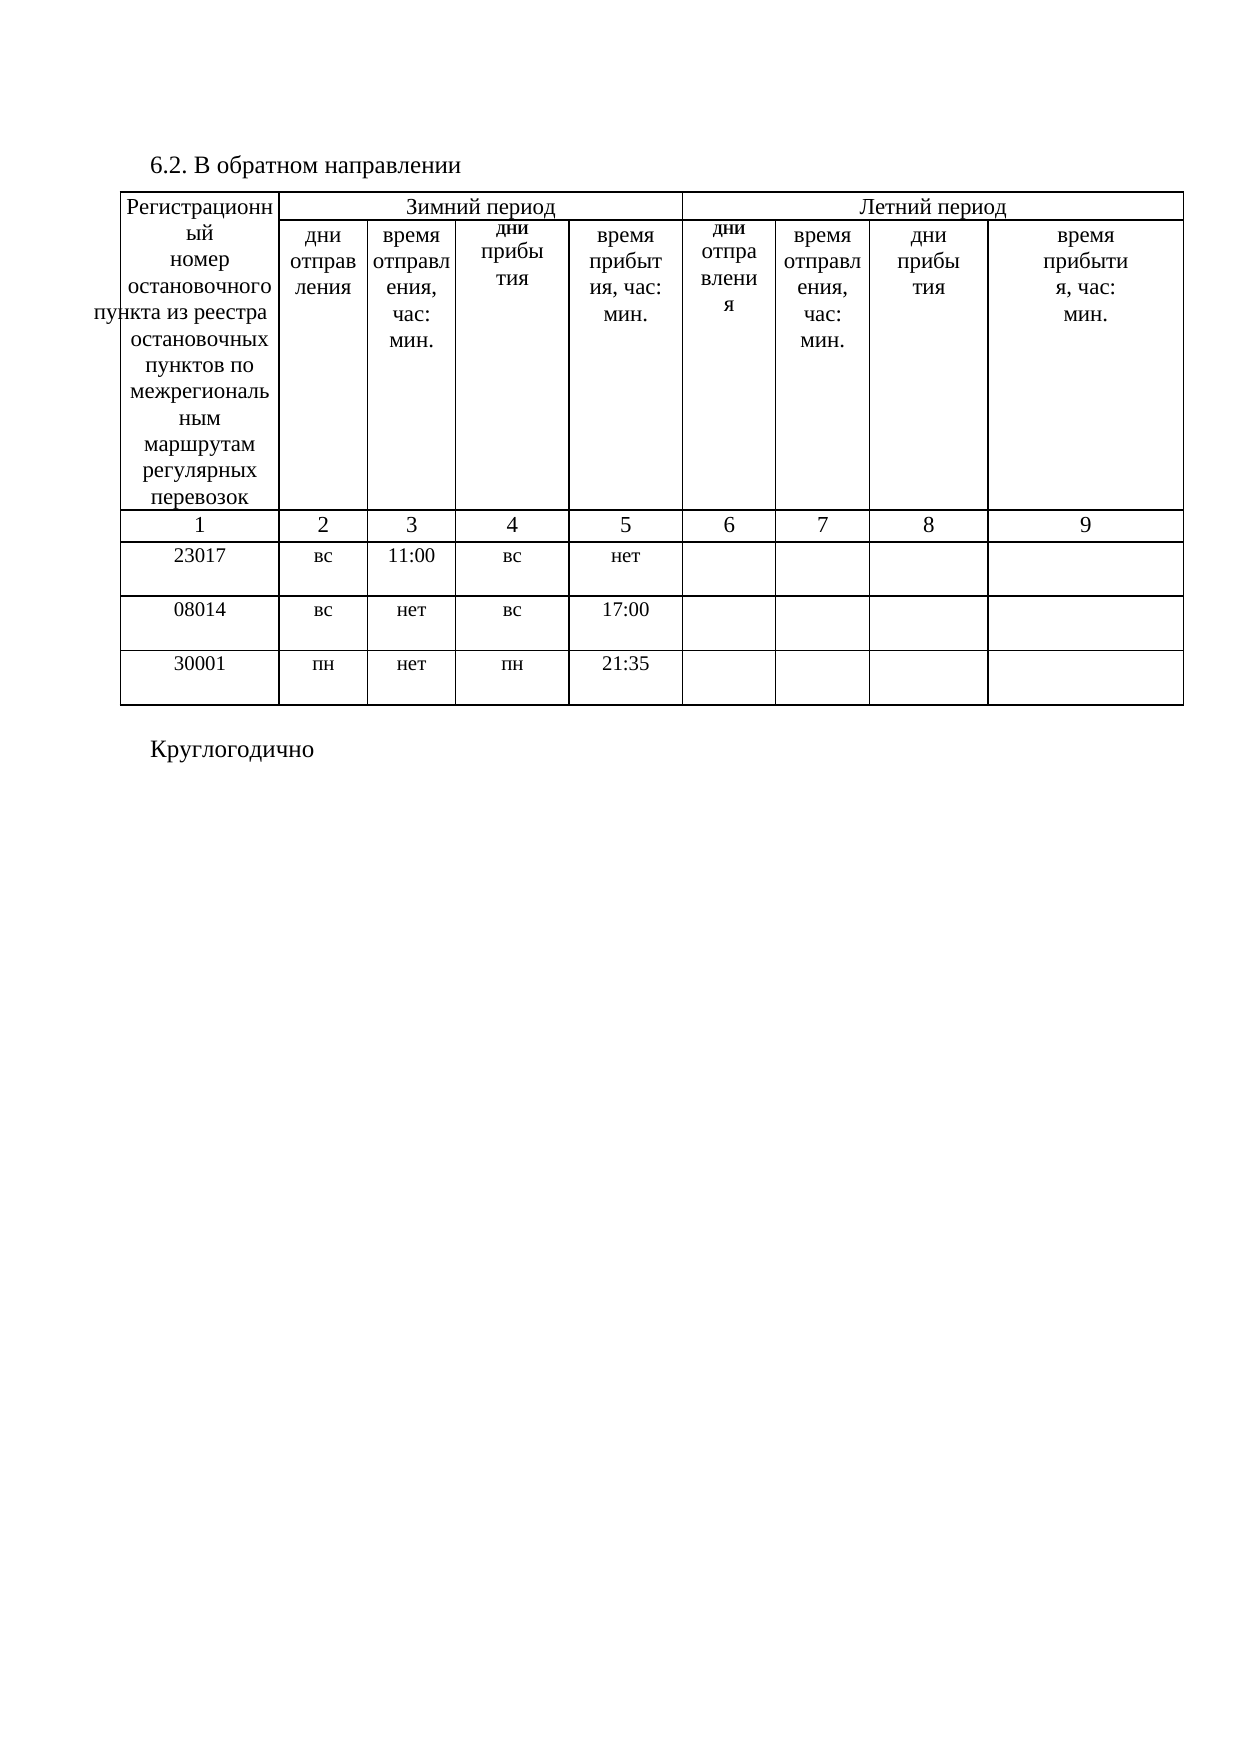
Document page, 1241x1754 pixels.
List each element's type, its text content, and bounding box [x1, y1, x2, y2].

table_cell 21:35 [570, 651, 682, 704]
table_header Зимний период [280, 193, 682, 219]
table_cell 6 [683, 511, 775, 541]
table_cell пн [456, 651, 568, 704]
table_cell 7 [776, 511, 869, 541]
table_cell [870, 651, 987, 704]
table_cell [683, 597, 775, 650]
text Круглогодично [150, 734, 1090, 763]
table_cell [989, 651, 1183, 704]
table_cell 2 [280, 511, 367, 541]
table_cell 3 [368, 511, 455, 541]
table_cell 1 [121, 511, 278, 541]
table_cell [870, 543, 987, 595]
text 6.2. В обратном направлении [150, 150, 1090, 179]
table_cell нет [368, 651, 455, 704]
table_cell вс [280, 543, 367, 595]
table_cell 30001 [121, 651, 278, 704]
table_cell [683, 543, 775, 595]
table_cell вс [456, 543, 568, 595]
table_cell время отправл ения, час: мин. [368, 221, 455, 509]
table_cell 08014 [121, 597, 278, 650]
table_cell вс [456, 597, 568, 650]
table_cell 23017 [121, 543, 278, 595]
table_cell [989, 597, 1183, 650]
table_cell [776, 651, 869, 704]
table_cell [776, 543, 869, 595]
table_cell время прибыти я, час: мин. [989, 221, 1183, 509]
table_cell 17:00 [570, 597, 682, 650]
table_cell вс [280, 597, 367, 650]
table_cell 9 [989, 511, 1183, 541]
table_cell ДНИ прибы тия [456, 221, 568, 509]
table_cell 4 [456, 511, 568, 541]
table_header Летний период [683, 193, 1183, 219]
table_cell 5 [570, 511, 682, 541]
table_cell [870, 597, 987, 650]
table_cell дни отправ ления [280, 221, 367, 509]
table_cell 8 [870, 511, 987, 541]
table_cell нет [570, 543, 682, 595]
table_cell нет [368, 597, 455, 650]
table_cell пн [280, 651, 367, 704]
table_cell 11:00 [368, 543, 455, 595]
table_cell [989, 543, 1183, 595]
table_header Регистрационный номер остановочного пункта из реестра остановочных пунктов по межрегиональным маршрутам регулярных перевозок [121, 193, 278, 509]
table_cell [683, 651, 775, 704]
table_cell время отправл ения, час: мин. [776, 221, 869, 509]
table_cell время прибыт ия, час: мин. [570, 221, 682, 509]
table_cell [776, 597, 869, 650]
table_cell дни прибы тия [870, 221, 987, 509]
table_cell ДНИ отпра влени я [683, 221, 775, 509]
